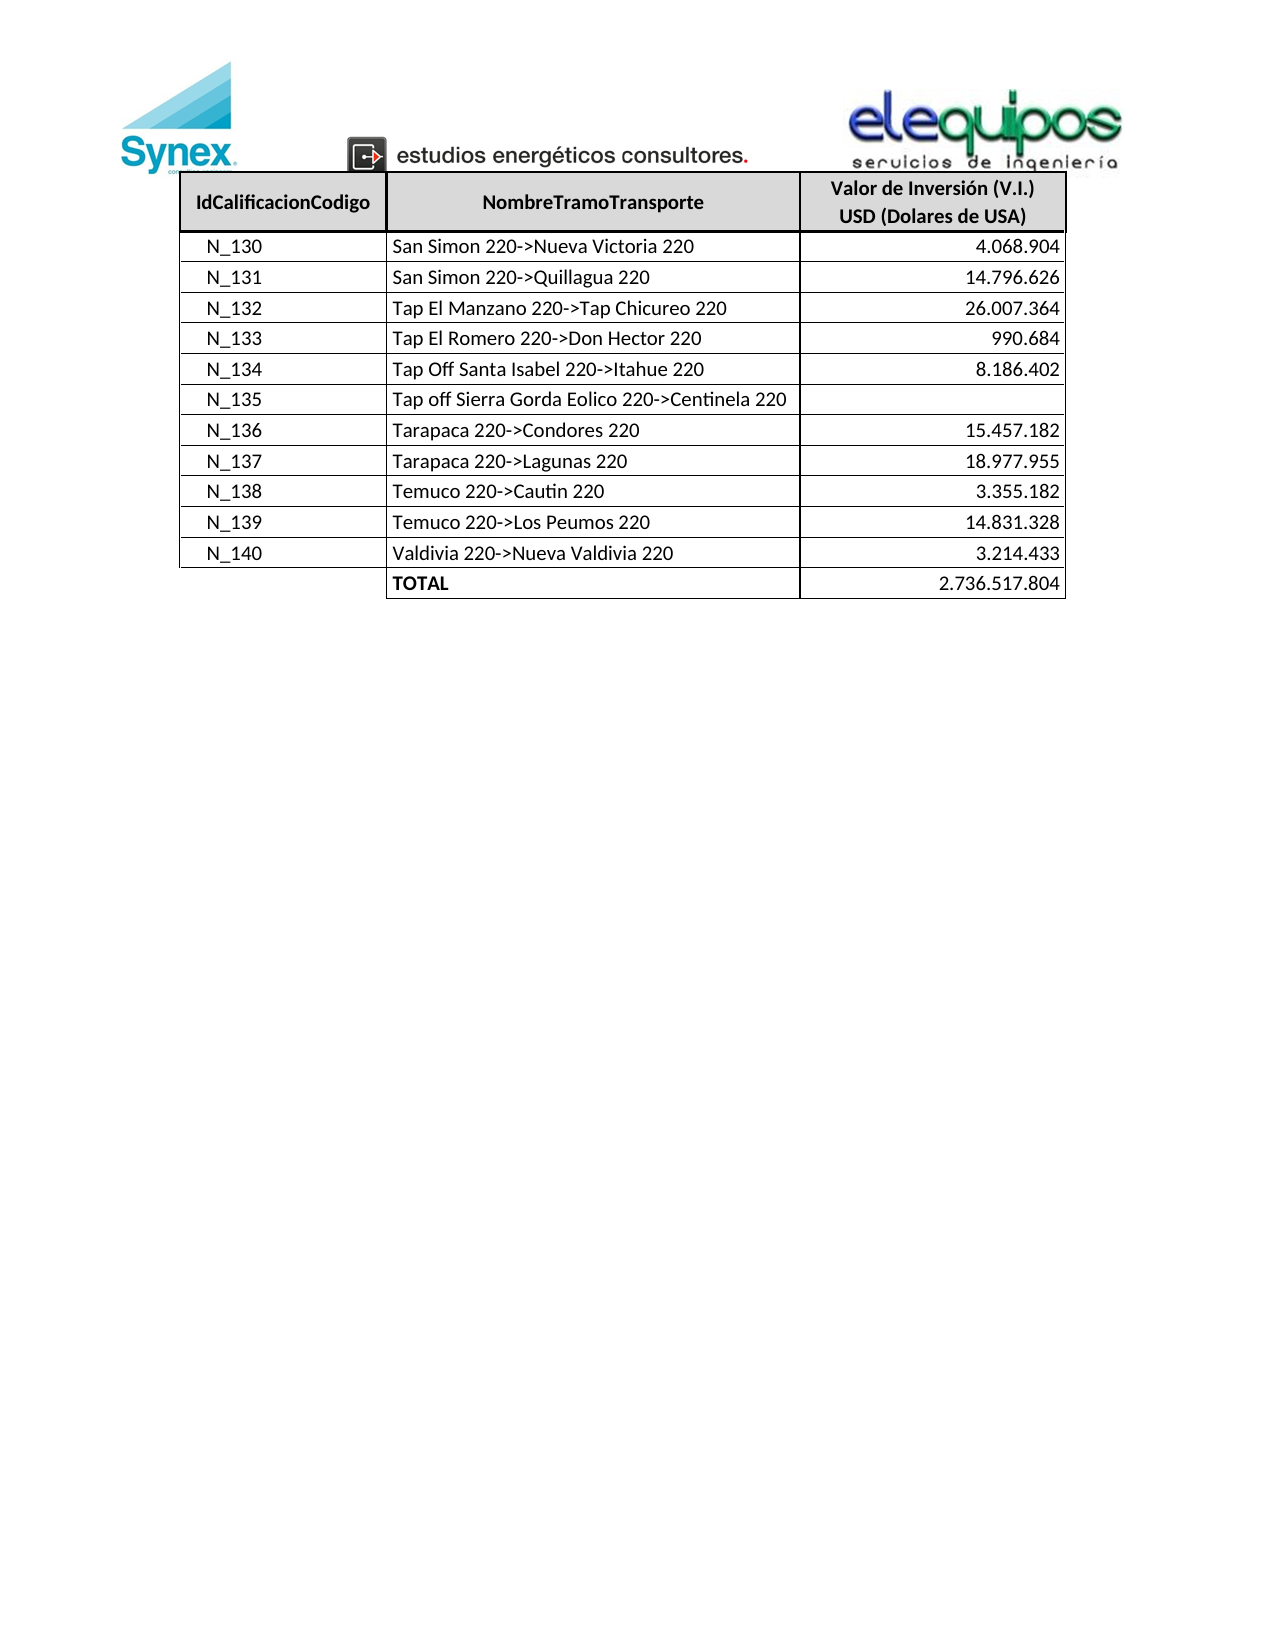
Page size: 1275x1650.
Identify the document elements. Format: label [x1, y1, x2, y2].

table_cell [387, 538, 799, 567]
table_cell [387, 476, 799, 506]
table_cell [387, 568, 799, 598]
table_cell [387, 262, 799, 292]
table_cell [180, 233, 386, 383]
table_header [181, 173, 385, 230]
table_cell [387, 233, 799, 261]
picture [120, 59, 1125, 178]
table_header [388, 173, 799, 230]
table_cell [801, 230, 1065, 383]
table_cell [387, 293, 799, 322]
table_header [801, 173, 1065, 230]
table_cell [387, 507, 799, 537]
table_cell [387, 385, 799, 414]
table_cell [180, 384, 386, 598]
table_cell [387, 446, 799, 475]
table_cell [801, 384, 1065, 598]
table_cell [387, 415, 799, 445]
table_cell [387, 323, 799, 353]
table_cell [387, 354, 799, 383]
